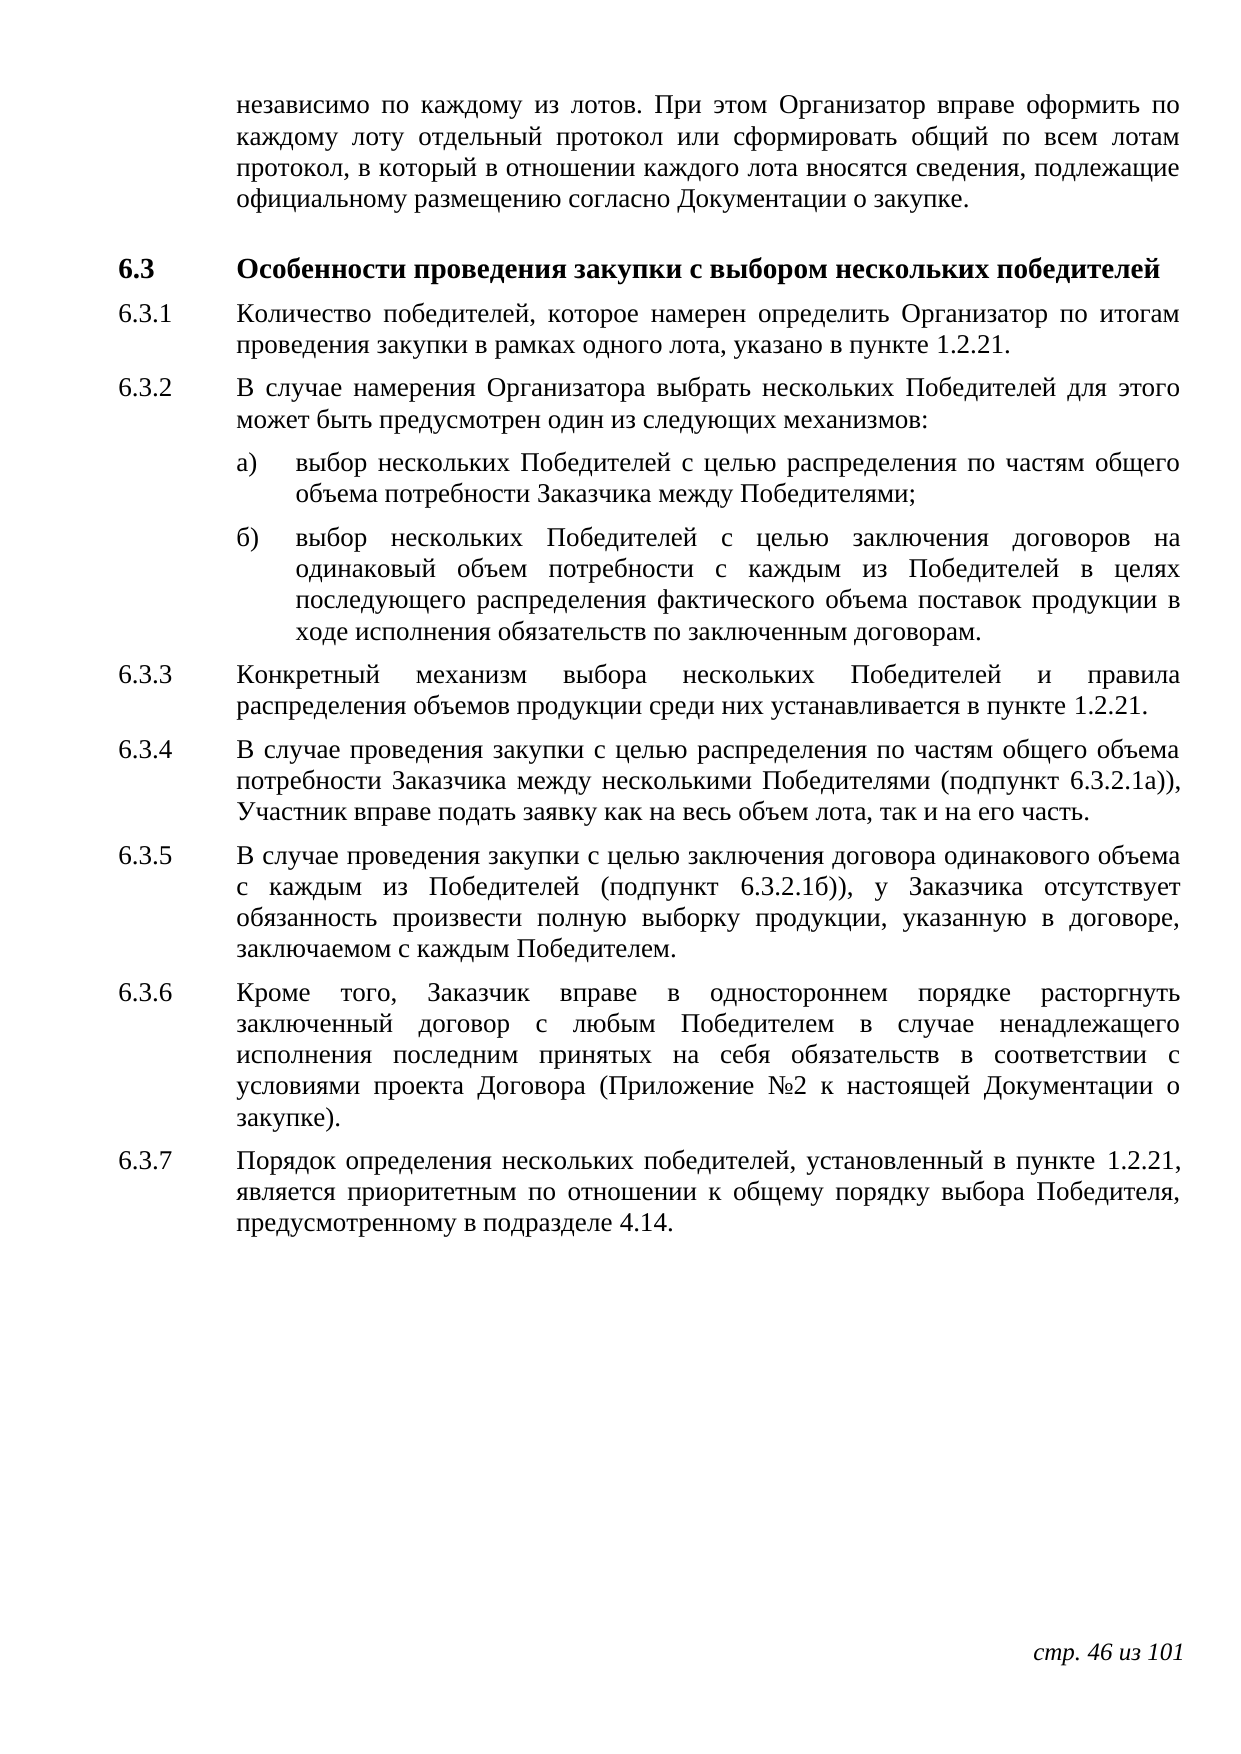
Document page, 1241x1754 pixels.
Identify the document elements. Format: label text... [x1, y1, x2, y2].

text Количество победителей, которое намерен определить Организатор по итогам проведения закупки в рамках одного лота, указано в пункте 1.2.21. [118, 297, 1181, 359]
text Конкретный механизм выбора нескольких Победителей и правила распределения объемов продукции среди них устанавливается в пункте 1.2.21. [118, 658, 1181, 721]
text выбор нескольких Победителей с целью распределения по частям общего объема потребности Заказчика между Победителями; [236, 446, 1181, 509]
text В случае проведения закупки с целью заключения договора одинакового объема с каждым из Победителей (подпункт 6.3.2б)), у Заказчика отсутствует обязанность произвести полную выборку продукции, указанную в договоре, заключаемом с каждым Победителем. [118, 839, 1181, 963]
text Порядок определения нескольких победителей, установленный в пункте 1.2.21, является приоритетным по отношении к общему порядку выбора Победителя, предусмотренному в подразделе 4.14. [118, 1144, 1181, 1238]
text В случае намерения Организатора выбрать нескольких Победителей для этого может быть предусмотрен один из следующих механизмов: [118, 372, 1181, 434]
text Кроме того, Заказчик вправе в одностороннем порядке расторгнуть заключенный договор с любым Победителем в случае ненадлежащего исполнения последним принятых на себя обязательств в соответствии с условиями проекта Договора (Приложение №2 к настоящей Документации о закупке). [118, 976, 1181, 1132]
text В случае проведения закупки с целью распределения по частям общего объема потребности Заказчика между несколькими Победителями (подпункт 6.3.2а)), Участник вправе подать заявку как на весь объем лота, так и на его часть. [118, 733, 1181, 826]
subtitle Особенности проведения закупки с выбором нескольких победителей [118, 251, 1181, 284]
text выбор нескольких Победителей с целью заключения договоров на одинаковый объем потребности с каждым из Победителей в целях последующего распределения фактического объема поставок продукции в ходе исполнения обязательств по заключенным договорам. [236, 521, 1181, 646]
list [118, 89, 1181, 213]
